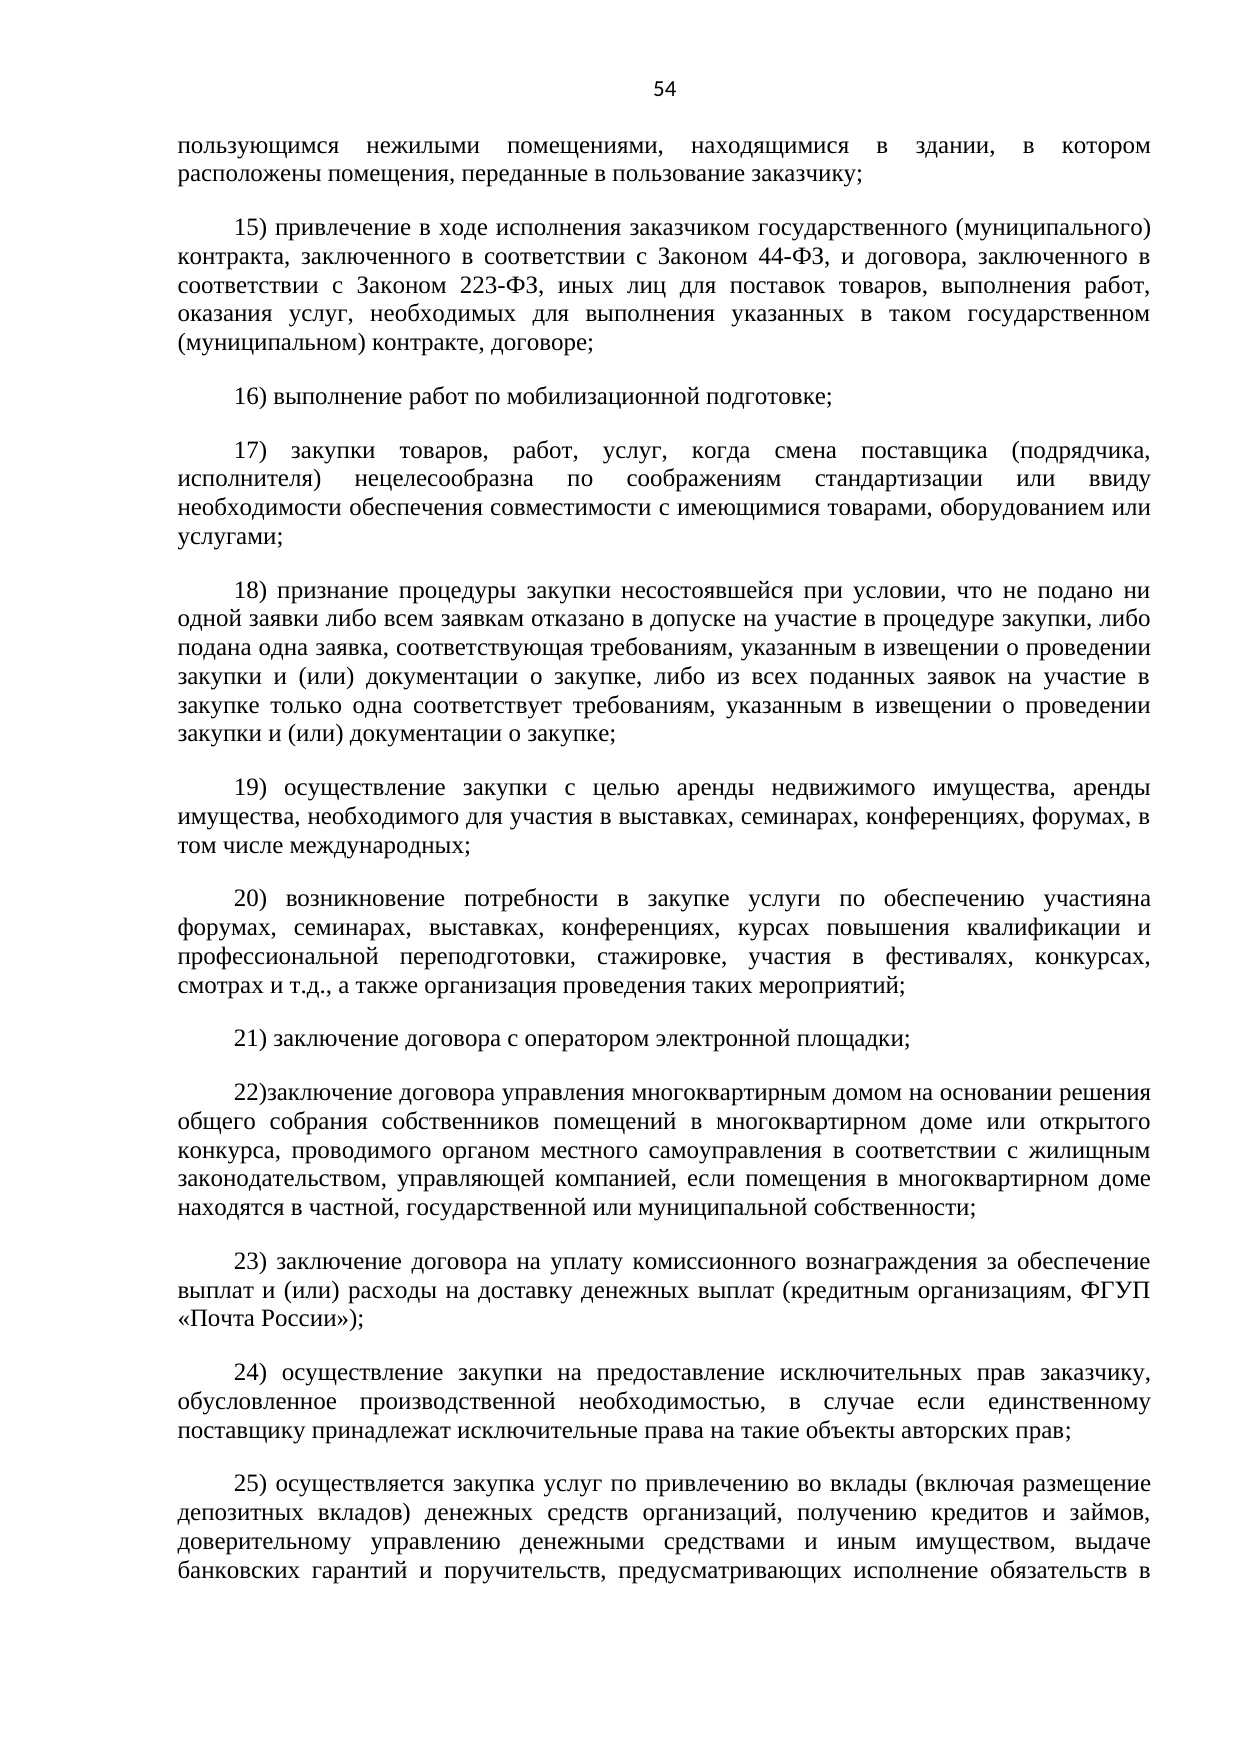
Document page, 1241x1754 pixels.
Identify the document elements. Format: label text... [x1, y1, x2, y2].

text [177, 1468, 1152, 1583]
text 15) привлечение в ходе исполнения заказчиком государственного (муниципального) контракта, заключенного в соответствии с Законом 44-ФЗ, и договора, заключенного в соответствии с Законом 223-ФЗ, иных лиц для поставок товаров, выполнения работ, оказания услуг, необходимых для выполнения указанных в таком государственном (муниципальном) контракте, договоре; [177, 212, 1152, 356]
text 16) выполнение работ по мобилизационной подготовке; [177, 381, 1152, 410]
text 22)заключение договора управления многоквартирным домом на основании решения общего собрания собственников помещений в многоквартирном доме или открытого конкурса, проводимого органом местного самоуправления в соответствии с жилищным законодательством, управляющей компанией, если помещения в многоквартирном доме находятся в частной, государственной или муниципальной собственности; [177, 1077, 1152, 1221]
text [177, 130, 1152, 187]
text 21) заключение договора с оператором электронной площадки; [177, 1023, 1152, 1052]
text 17) закупки товаров, работ, услуг, когда смена поставщика (подрядчика, исполнителя) нецелесообразна по соображениям стандартизации или ввиду необходимости обеспечения совместимости с имеющимися товарами, оборудованием или услугами; [177, 435, 1152, 550]
text 23) заключение договора на уплату комиссионного вознаграждения за обеспечение выплат и (или) расходы на доставку денежных выплат (кредитным организациям, ФГУП «Почта России»); [177, 1246, 1152, 1332]
text 19) осуществление закупки с целью аренды недвижимого имущества, аренды имущества, необходимого для участия в выставках, семинарах, конференциях, форумах, в том числе международных; [177, 772, 1152, 858]
text 20) возникновение потребности в закупке услуги по обеспечению участияна форумах, семинарах, выставках, конференциях, курсах повышения квалификации и профессиональной переподготовки, стажировке, участия в фестивалях, конкурсах, смотрах и т.д., а также организация проведения таких мероприятий; [177, 883, 1152, 998]
text 24) осуществление закупки на предоставление исключительных прав заказчику, обусловленное производственной необходимостью, в случае если единственному поставщику принадлежат исключительные права на такие объекты авторских прав; [177, 1357, 1152, 1443]
text 18) признание процедуры закупки несостоявшейся при условии, что не подано ни одной заявки либо всем заявкам отказано в допуске на участие в процедуре закупки, либо подана одна заявка, соответствующая требованиям, указанным в извещении о проведении закупки и (или) документации о закупке, либо из всех поданных заявок на участие в закупке только одна соответствует требованиям, указанным в извещении о проведении закупки и (или) документации о закупке; [177, 575, 1152, 747]
